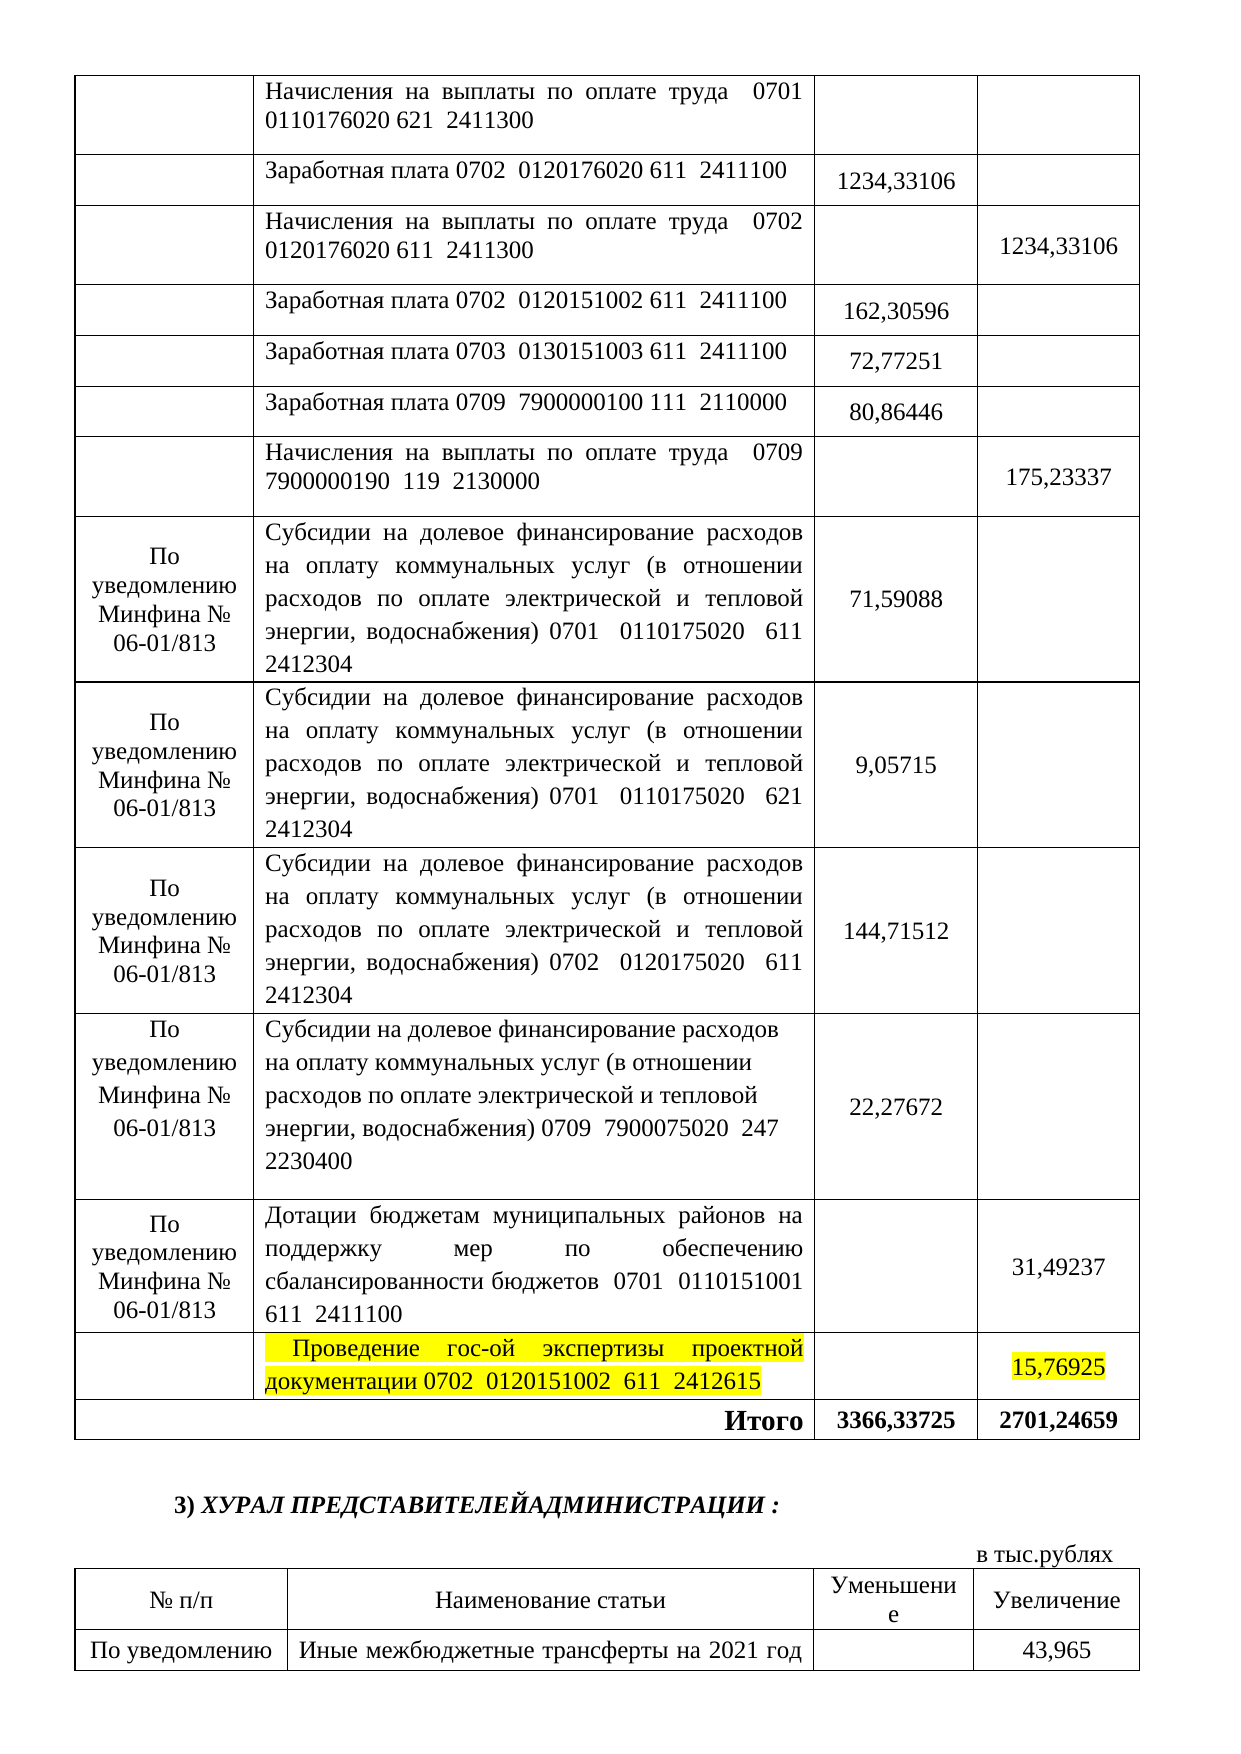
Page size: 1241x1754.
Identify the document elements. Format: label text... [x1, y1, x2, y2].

table_cell 175,23337 [978, 437, 1139, 516]
table_cell 80,86446 [815, 387, 977, 436]
table_cell 15,76925 [978, 1333, 1139, 1399]
table_cell 31,49237 [978, 1200, 1139, 1332]
table_cell [815, 206, 977, 284]
table_header Наименование статьи [288, 1569, 813, 1629]
table_cell [76, 206, 253, 284]
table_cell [76, 1630, 287, 1669]
table_header № п/п [76, 1569, 287, 1629]
table_cell Заработная плата 0703 0130151003 611 2411100 [254, 336, 814, 386]
table_cell Заработная плата 0709 7900000100 111 2110000 [254, 387, 814, 436]
table_cell 3366,33725 [815, 1400, 977, 1439]
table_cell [288, 1630, 813, 1669]
table_cell 162,30596 [815, 285, 977, 335]
table_cell [76, 76, 253, 154]
table_cell Субсидии на долевое финансирование расходов на оплату коммунальных услуг (в отношении расходов по оплате электрической и тепловой энергии, водоснабжения) 0701 0110175020 621 2412304 [254, 683, 814, 847]
table_cell По уведомлению Минфина № 06-01/813 [76, 1200, 253, 1332]
table_cell [978, 517, 1139, 681]
table_cell 1234,33106 [978, 206, 1139, 284]
table_cell Начисления на выплаты по оплате труда 0709 7900000190 119 2130000 [254, 437, 814, 516]
text 3) ХУРАЛ ПРЕДСТАВИТЕЛЕЙАДМИНИСТРАЦИИ : [90, 1490, 1165, 1518]
table_cell Субсидии на долевое финансирование расходов на оплату коммунальных услуг (в отношении расходов по оплате электрической и тепловой энергии, водоснабжения) 0702 0120175020 611 2412304 [254, 848, 814, 1013]
table_cell [978, 848, 1139, 1013]
table_cell [815, 76, 977, 154]
table_cell Субсидии на долевое финансирование расходов на оплату коммунальных услуг (в отношении расходов по оплате электрической и тепловой энергии, водоснабжения) 0709 7900075020 247 2230400 [254, 1014, 814, 1199]
table_cell [978, 387, 1139, 436]
table_cell [76, 1333, 253, 1399]
table_cell По уведомлению Минфина № 06-01/813 [76, 848, 253, 1013]
table_cell [814, 1630, 973, 1669]
table_cell [978, 1014, 1139, 1199]
table_cell 22,27672 [815, 1014, 977, 1199]
table_cell [76, 336, 253, 386]
table_cell 72,77251 [815, 336, 977, 386]
table_cell [76, 285, 253, 335]
table_cell [815, 1200, 977, 1332]
table_cell [978, 155, 1139, 205]
table_cell 9,05715 [815, 683, 977, 847]
table_cell Проведение гос-ой экспертизы проектной документации 0702 0120151002 611 2412615 [254, 1333, 814, 1399]
table_cell Заработная плата 0702 0120151002 611 2411100 [254, 285, 814, 335]
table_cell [254, 76, 814, 154]
table_header Увеличение [974, 1569, 1139, 1629]
table_cell [978, 285, 1139, 335]
table_cell 71,59088 [815, 517, 977, 681]
table_cell 144,71512 [815, 848, 977, 1013]
table_cell Итого [76, 1400, 814, 1439]
table_cell 1234,33106 [815, 155, 977, 205]
table_header Уменьшение [814, 1569, 973, 1629]
table_cell Субсидии на долевое финансирование расходов на оплату коммунальных услуг (в отношении расходов по оплате электрической и тепловой энергии, водоснабжения) 0701 0110175020 611 2412304 [254, 517, 814, 681]
table_cell По уведомлению Минфина № 06-01/813 [76, 1014, 253, 1199]
table_cell По уведомлению Минфина № 06-01/813 [76, 517, 253, 681]
table_cell По уведомлению Минфина № 06-01/813 [76, 683, 253, 847]
text в тыс.рублях [90, 1539, 1165, 1568]
table_cell [815, 437, 977, 516]
table_cell 43,965 [974, 1630, 1139, 1669]
table_cell [76, 437, 253, 516]
table_cell [76, 155, 253, 205]
table_cell [815, 1333, 977, 1399]
table_cell 2701,24659 [978, 1400, 1139, 1439]
table_cell Дотации бюджетам муниципальных районов на поддержку мер по обеспечению сбалансированности бюджетов 0701 0110151001 611 2411100 [254, 1200, 814, 1332]
table_cell [978, 336, 1139, 386]
table_cell [978, 683, 1139, 847]
table_cell Начисления на выплаты по оплате труда 0702 0120176020 611 2411300 [254, 206, 814, 284]
table_cell Заработная плата 0702 0120176020 611 2411100 [254, 155, 814, 205]
table_cell [978, 76, 1139, 154]
table_cell [76, 387, 253, 436]
